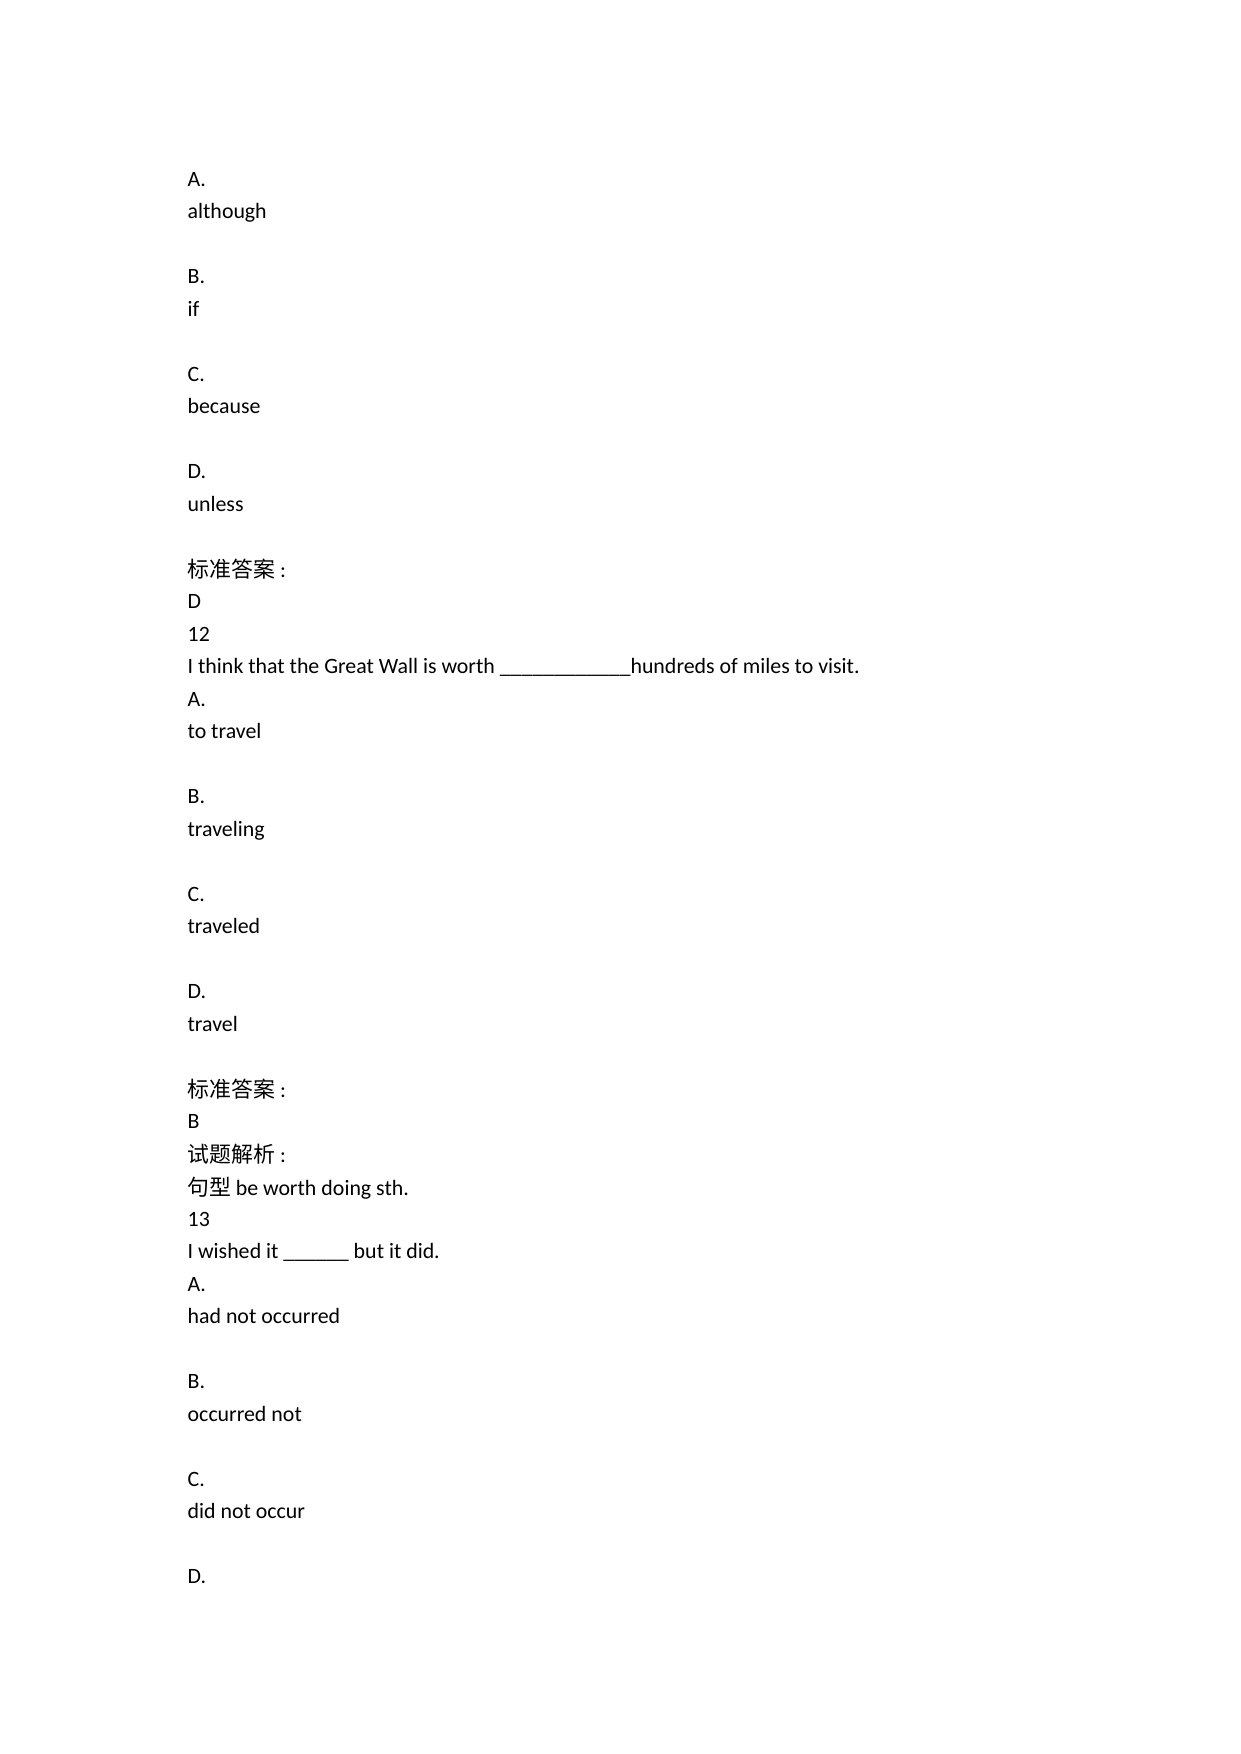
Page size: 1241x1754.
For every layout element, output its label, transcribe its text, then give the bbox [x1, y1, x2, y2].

text I wished it ______ but it did. [187, 1234, 1053, 1267]
text travel [187, 1007, 1053, 1039]
text D [187, 584, 1053, 617]
text A. [187, 1267, 1053, 1299]
text B. [187, 1364, 1053, 1397]
text D. [187, 454, 1053, 487]
text although [187, 194, 1053, 227]
text C. [187, 877, 1053, 909]
text 13 [187, 1202, 1053, 1234]
text traveling [187, 812, 1053, 844]
text B [187, 1104, 1053, 1137]
text had not occurred [187, 1299, 1053, 1332]
text D. [187, 974, 1053, 1007]
text did not occur [187, 1494, 1053, 1527]
text D. [187, 1559, 1053, 1592]
text 标准答案 : [187, 552, 1053, 584]
text 标准答案 : [187, 1072, 1053, 1104]
text B. [187, 779, 1053, 812]
text 句型be worth doing sth. [187, 1169, 1053, 1202]
text if [187, 292, 1053, 324]
text C. [187, 1462, 1053, 1494]
text occurred not [187, 1397, 1053, 1429]
text to travel [187, 714, 1053, 747]
text traveled [187, 909, 1053, 942]
text 试题解析 : [187, 1137, 1053, 1169]
text 12 [187, 617, 1053, 649]
text I think that the Great Wall is worth ____________hundreds of miles to visit. [187, 649, 1053, 682]
text A. [187, 682, 1053, 714]
text B. [187, 259, 1053, 292]
text unless [187, 487, 1053, 519]
text C. [187, 357, 1053, 389]
text A. [187, 162, 1053, 194]
text because [187, 389, 1053, 422]
